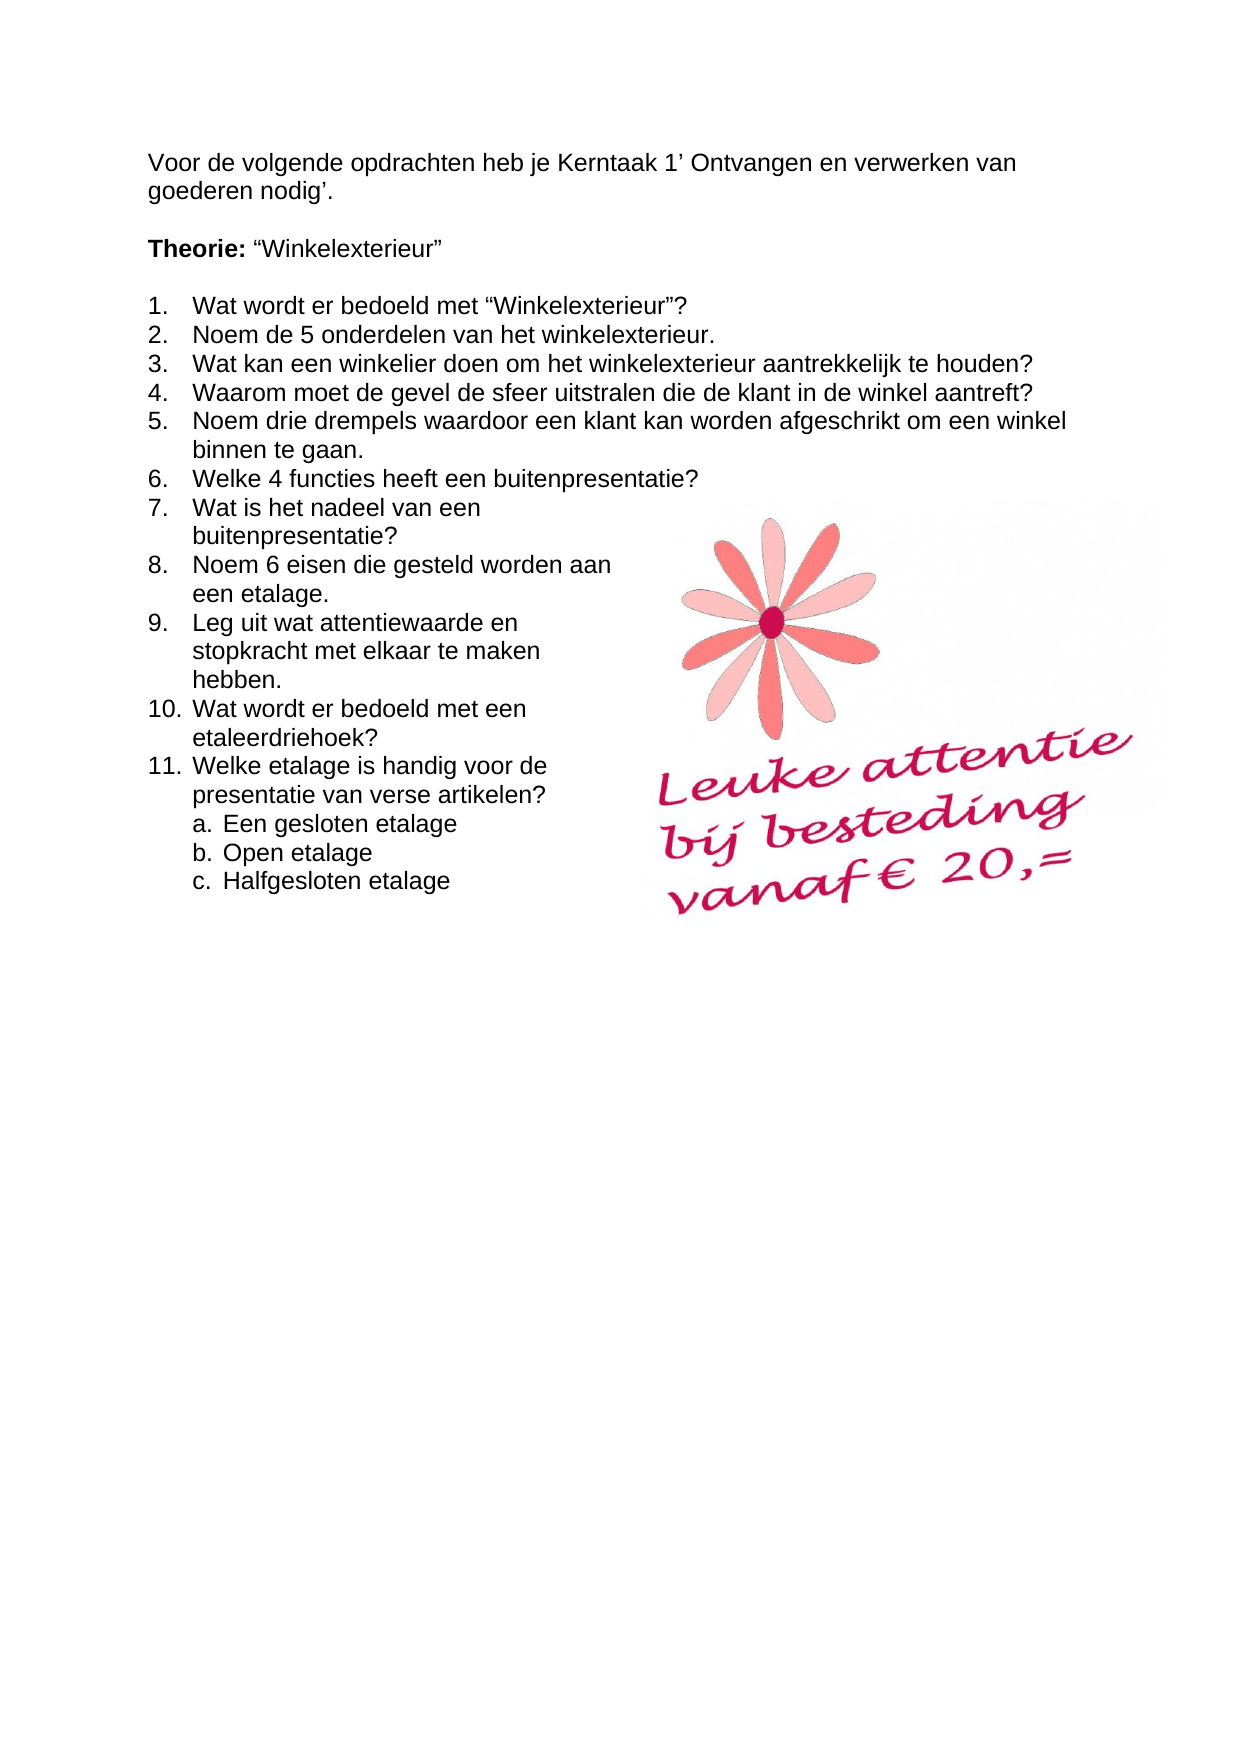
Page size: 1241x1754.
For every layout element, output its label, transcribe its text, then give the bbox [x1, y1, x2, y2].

list Welke etalage is handig voor de presentatie van verse artikelen? [148, 751, 637, 809]
list Wat is het nadeel van een buitenpresentatie? [148, 493, 1093, 550]
list Noem de 5 onderdelen van het winkelexterieur. [148, 320, 1093, 349]
list Leg uit wat attentiewaarde en stopkracht met elkaar te maken hebben. [148, 608, 637, 694]
list Wat wordt er bedoeld met een etaleerdriehoek? [148, 694, 637, 751]
list Wat wordt er bedoeld met “Winkelexterieur”? [148, 291, 1093, 320]
picture [637, 498, 1163, 927]
text Theorie: “Winkelexterieur” [148, 234, 1093, 263]
list Waarom moet de gevel de sfeer uitstralen die de klant in de winkel aantreft? [148, 378, 1093, 406]
list Open etalage [192, 838, 637, 866]
text Voor de volgende opdrachten heb je Kerntaak 1’ Ontvangen en verwerken van goederen nodig’. [148, 148, 1093, 205]
list Halfgesloten etalage [192, 866, 637, 895]
list Wat kan een winkelier doen om het winkelexterieur aantrekkelijk te houden? [148, 349, 1093, 378]
list Een gesloten etalage [192, 809, 637, 838]
list Welke 4 functies heeft een buitenpresentatie? [148, 464, 1093, 493]
list Noem drie drempels waardoor een klant kan worden afgeschrikt om een winkel binnen te gaan. [148, 406, 1093, 464]
list Noem 6 eisen die gesteld worden aan een etalage. [148, 550, 637, 608]
